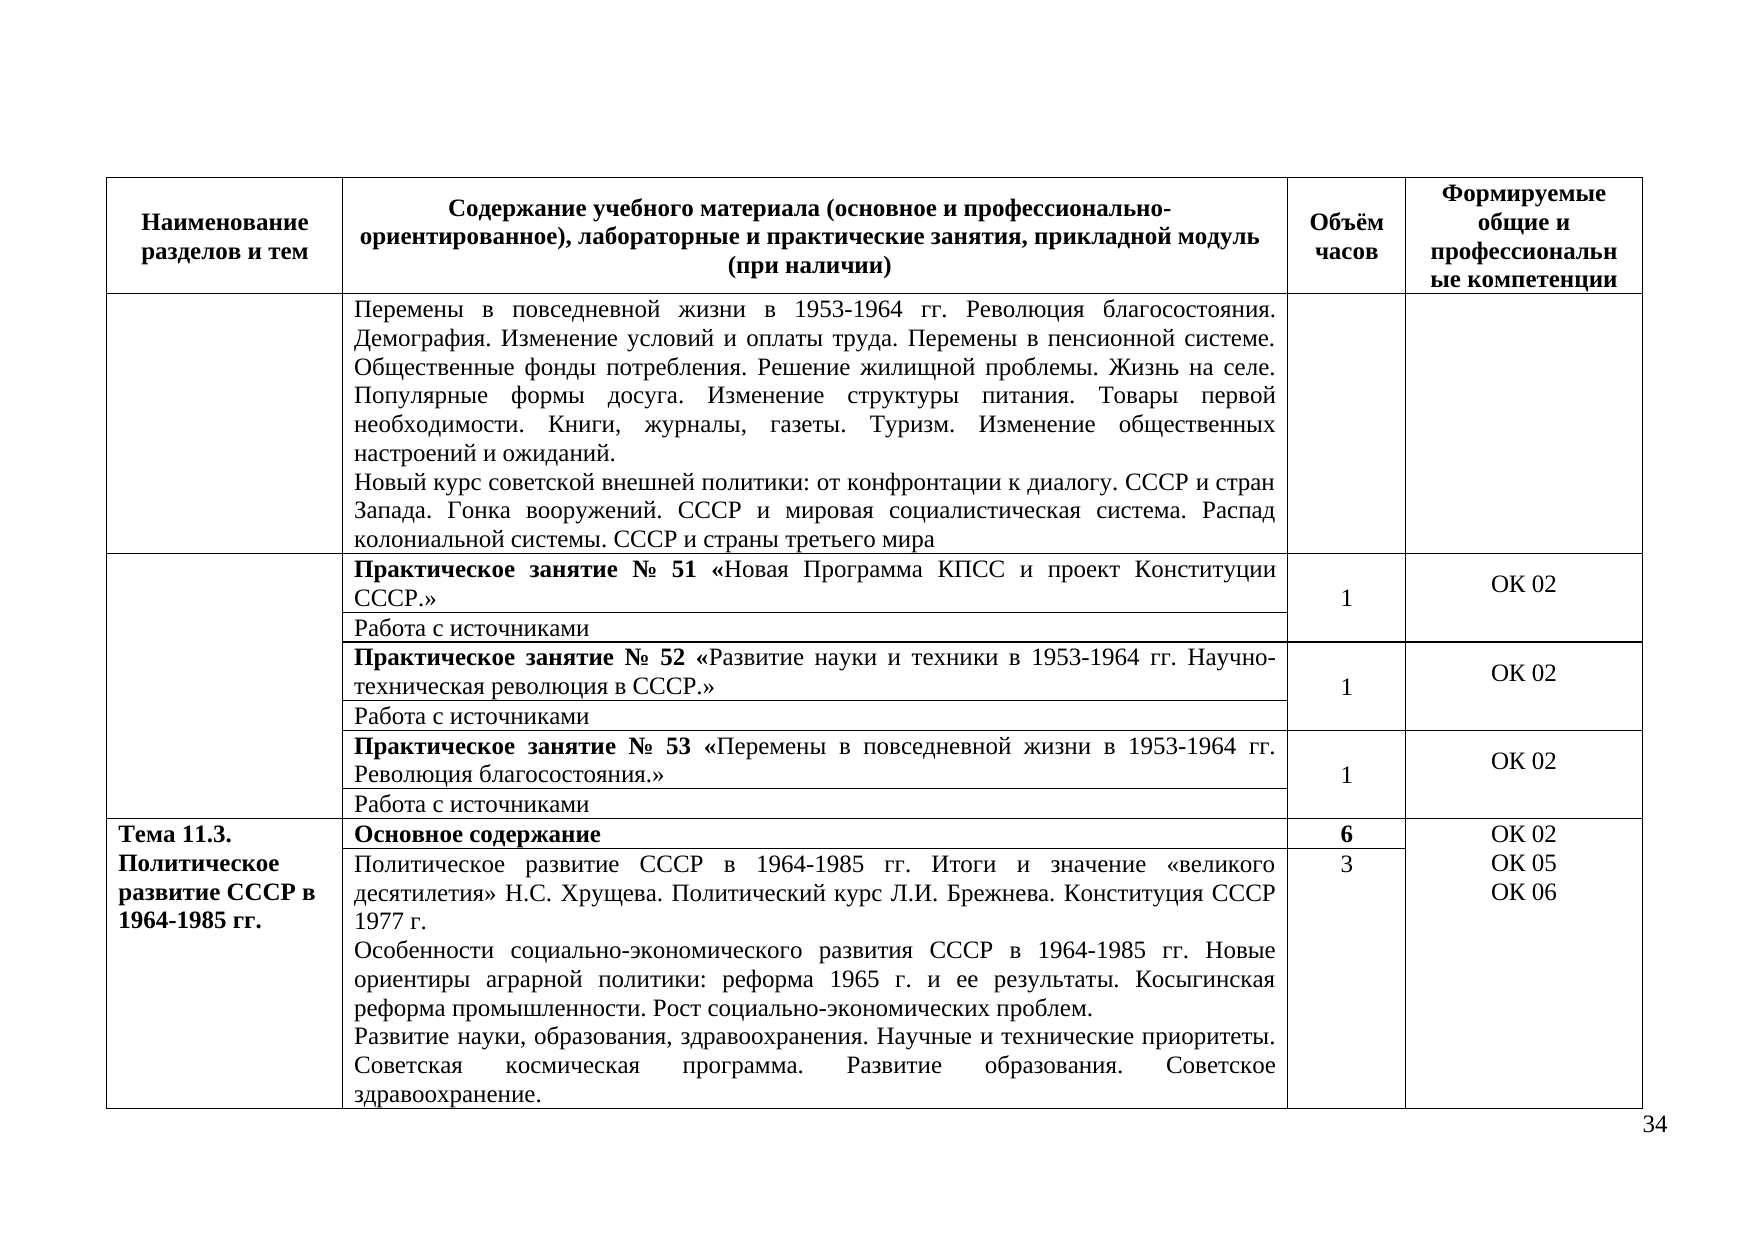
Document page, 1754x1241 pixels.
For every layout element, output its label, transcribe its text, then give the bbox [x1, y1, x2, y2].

table_cell ОК 02 [1406, 643, 1642, 730]
table_cell 6 [1288, 819, 1405, 848]
table_cell 1 [1288, 643, 1405, 730]
table_cell Основное содержание [343, 819, 1287, 848]
table_cell ОК 02 ОК 05 ОК 06 [1406, 819, 1642, 1108]
table_header Объём часов [1288, 178, 1405, 293]
table_cell ОК 02 [1406, 554, 1642, 641]
table_cell [107, 554, 342, 818]
table_header Содержание учебного материала (основное и профессионально-ориентированное), лабораторные и практические занятия, прикладной модуль (при наличии) [343, 178, 1287, 293]
table_cell Работа с источниками [343, 789, 1287, 818]
table_cell 1 [1288, 554, 1405, 641]
table_header Наименование разделов и тем [107, 178, 342, 293]
table_cell Практическое занятие № 53 «Перемены в повседневной жизни в 1953-1964 гг. Революция благосостояния.» [343, 731, 1287, 788]
table_cell Практическое занятие № 51 «Новая Программа КПСС и проект Конституции СССР.» [343, 554, 1287, 612]
table_cell ОК 02 [1406, 731, 1642, 818]
table_cell 1 [1288, 731, 1405, 818]
table_cell Работа с источниками [343, 613, 1287, 641]
table_cell 3 [1288, 849, 1405, 1108]
table_cell Практическое занятие № 52 «Развитие науки и техники в 1953-1964 гг. Научно-техническая революция в СССР.» [343, 643, 1287, 700]
table_header Формируемые общие и профессиональные компетенции [1406, 178, 1642, 293]
table_cell 3 [1288, 294, 1405, 553]
table_cell Работа с источниками [343, 701, 1287, 730]
table_cell Тема 11.3. Политическое развитие СССР в 1964-1985 гг. [107, 819, 342, 1108]
